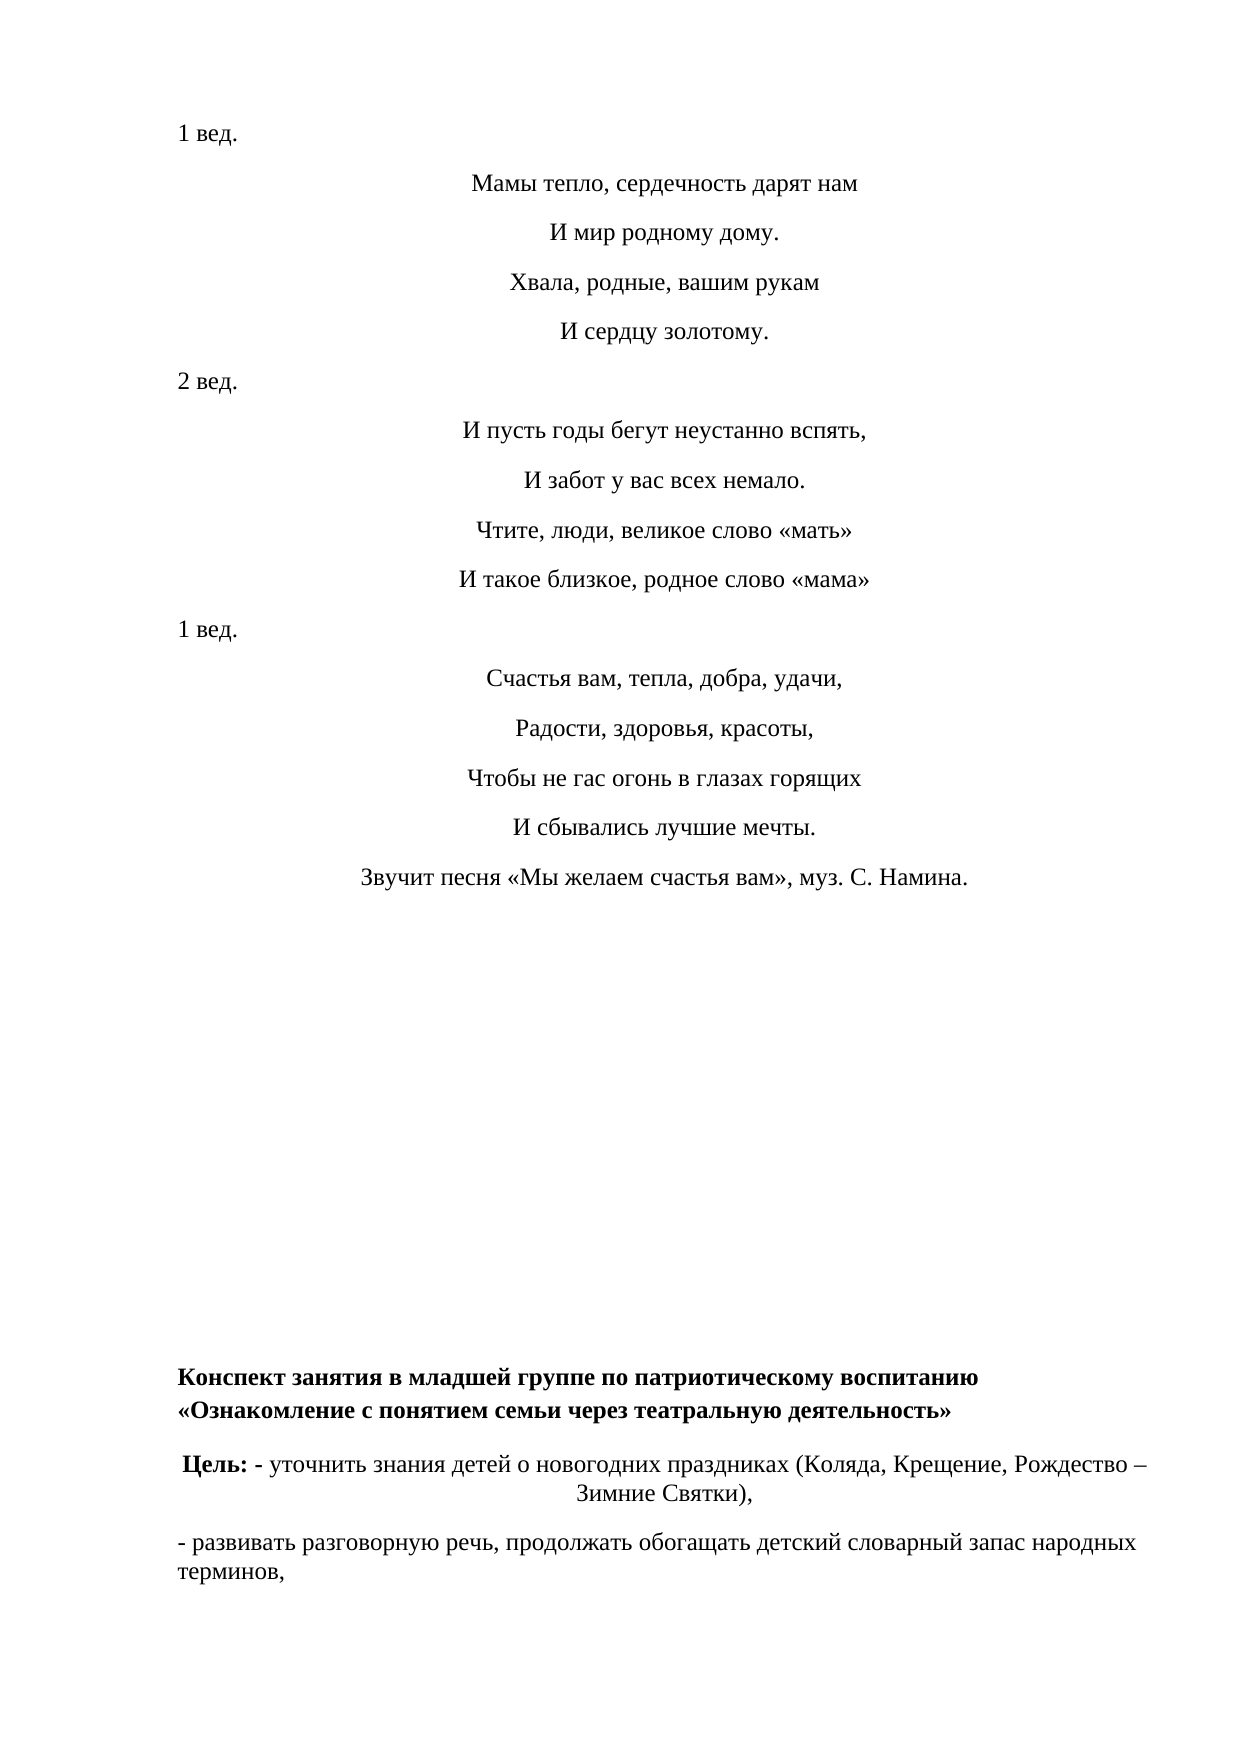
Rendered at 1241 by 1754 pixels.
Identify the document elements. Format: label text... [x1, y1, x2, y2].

text Хвала, родные, вашим рукам [177, 267, 1152, 296]
text И пусть годы бегут неустанно вспять, [177, 416, 1152, 444]
text Мамы тепло, сердечность дарят нам [177, 168, 1152, 196]
text И такое близкое, родное слово «мама» [177, 564, 1152, 593]
text И сердцу золотому. [177, 316, 1152, 345]
text Чтобы не гас огонь в глазах горящих [177, 763, 1152, 791]
text Звучит песня «Мы желаем счастья вам», муз. С. Намина. [177, 862, 1152, 891]
text 1 вед. [177, 614, 1152, 643]
text Чтите, люди, великое слово «мать» [177, 515, 1152, 543]
text - развивать разговорную речь, продолжать обогащать детский словарный запас народных терминов, [177, 1527, 1152, 1585]
text Радости, здоровья, красоты, [177, 713, 1152, 742]
text 2 вед. [177, 366, 1152, 395]
text Цель: - уточнить знания детей о новогодних праздниках (Коляда, Крещение, Рождество – Зимние Святки), [177, 1449, 1152, 1506]
text И сбывались лучшие мечты. [177, 812, 1152, 841]
text 1 вед. [177, 118, 1152, 147]
text И забот у вас всех немало. [177, 465, 1152, 494]
text Конспект занятия в младшей группе по патриотическому воспитанию «Ознакомление с понятием семьи через театральную деятельность» [177, 1362, 1152, 1424]
text И мир родному дому. [177, 217, 1152, 246]
text Счастья вам, тепла, добра, удачи, [177, 663, 1152, 692]
